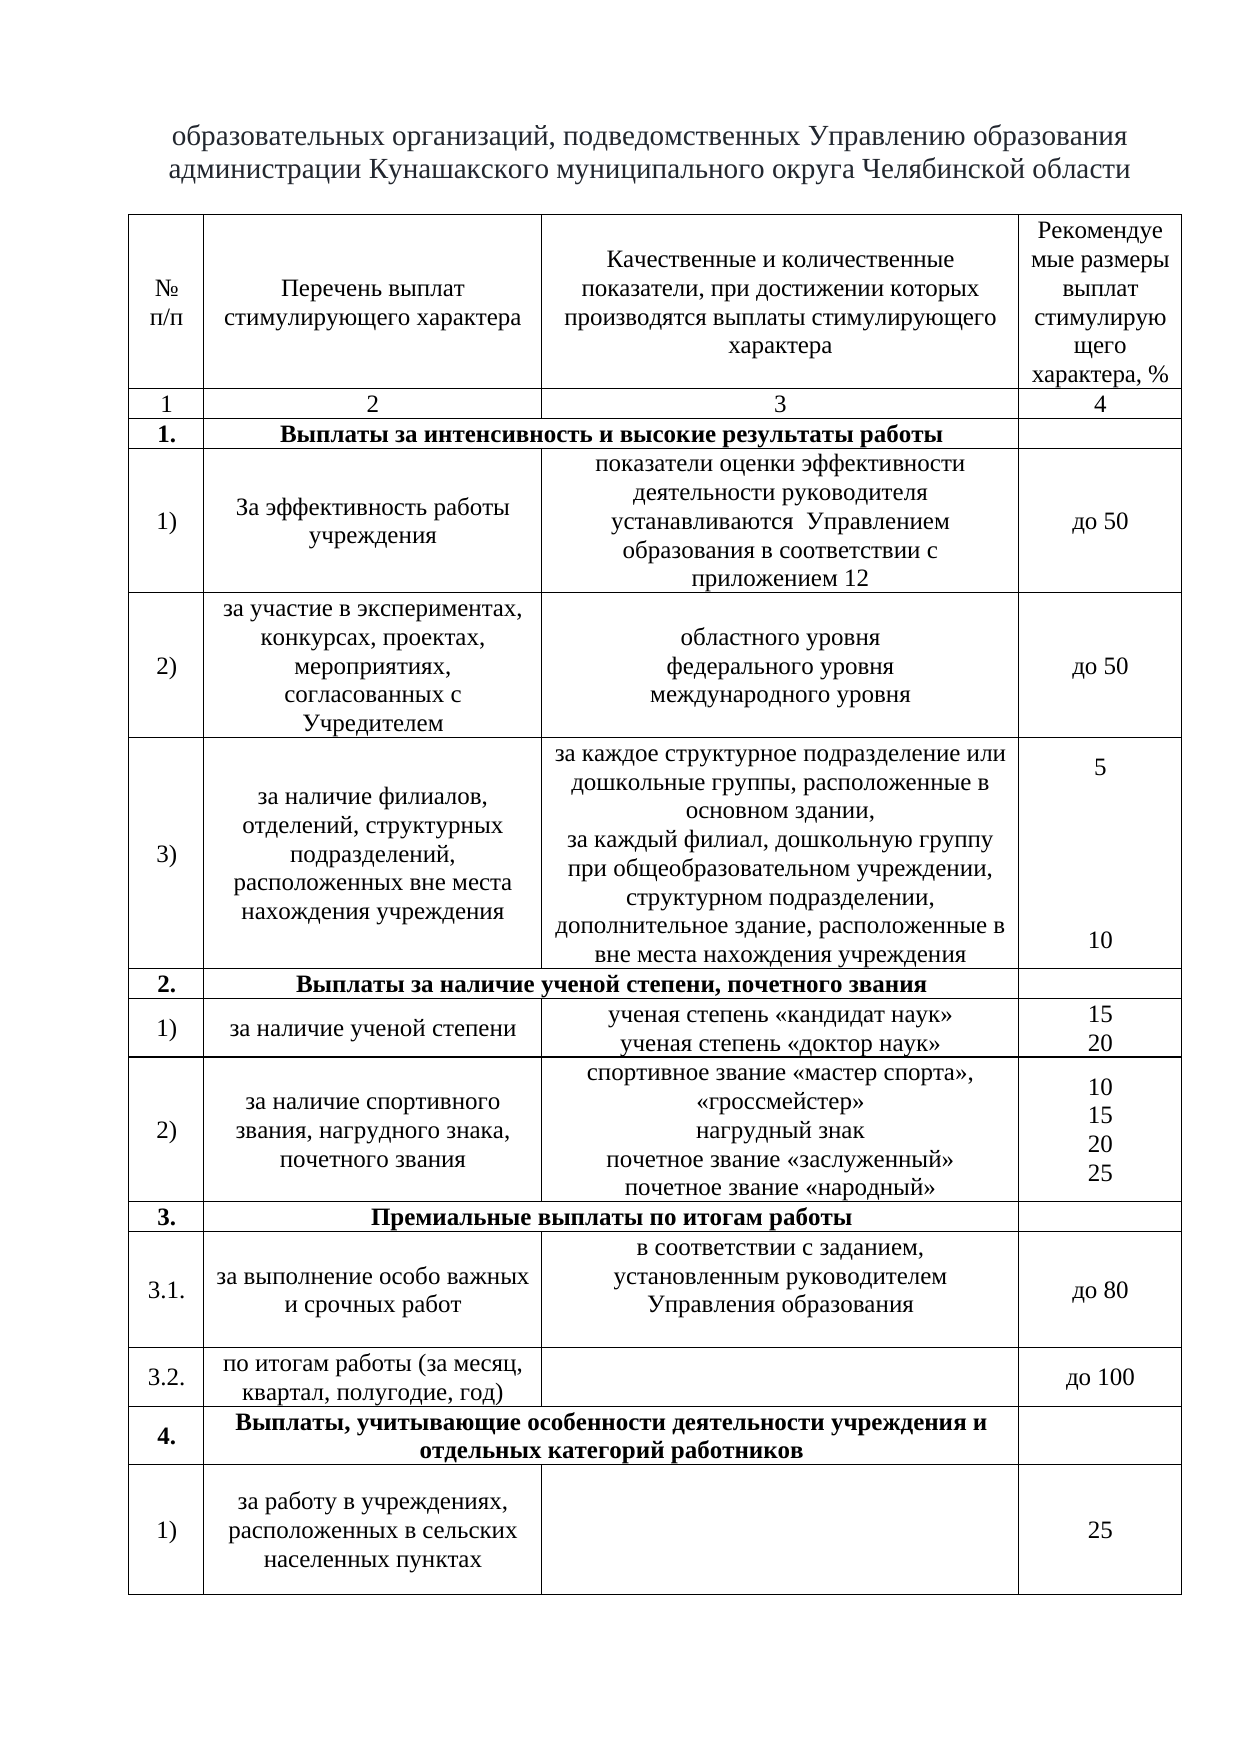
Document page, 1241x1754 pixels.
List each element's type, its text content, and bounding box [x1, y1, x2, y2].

table_cell областного уровня федерального уровня международного уровня [542, 593, 1018, 737]
table_cell до 50 [1019, 449, 1181, 592]
table_cell 1) [129, 1465, 203, 1594]
table_cell по итогам работы (за месяц, квартал, полугодие, год) [204, 1348, 541, 1406]
table_header Качественные и количественные показатели, при достижении которых производятся выплаты стимулирующего характера [542, 215, 1018, 388]
table_cell 3) [129, 738, 203, 968]
table_cell 1 [129, 389, 203, 418]
table_cell Выплаты за интенсивность и высокие результаты работы [204, 419, 1018, 447]
table_cell за работу в учреждениях, расположенных в сельских населенных пунктах [204, 1465, 541, 1594]
table_cell в соответствии с заданием, установленным руководителем Управления образования [542, 1232, 1018, 1347]
table_cell за участие в экспериментах, конкурсах, проектах, мероприятиях, согласованных с Учредителем [204, 593, 541, 737]
table_cell Выплаты, учитывающие особенности деятельности учреждения и отдельных категорий работников [204, 1407, 1018, 1464]
table_header Рекомендуемые размеры выплат стимулирующего характера, % [1019, 215, 1181, 388]
table_cell за выполнение особо важных и срочных работ [204, 1232, 541, 1347]
table_cell 2 [204, 389, 541, 418]
table_cell 5 10 [1019, 738, 1181, 968]
table_cell 3.2. [129, 1348, 203, 1406]
table_cell 1) [129, 999, 203, 1056]
table_cell 2. [129, 969, 203, 998]
table_cell [542, 1465, 1018, 1594]
table_cell за наличие спортивного звания, нагрудного знака, почетного звания [204, 1058, 541, 1201]
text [148, 118, 1152, 185]
table_cell до 50 [1019, 593, 1181, 737]
table_cell [1019, 969, 1181, 998]
table_cell 3.1. [129, 1232, 203, 1347]
table_cell спортивное звание «мастер спорта», «гроссмейстер» нагрудный знак почетное звание «заслуженный» почетное звание «народный» [542, 1058, 1018, 1201]
table_cell 2) [129, 593, 203, 737]
table_header Перечень выплат стимулирующего характера [204, 215, 541, 388]
table_cell за наличие ученой степени [204, 999, 541, 1056]
table_cell 15 20 [1019, 999, 1181, 1056]
table_cell 4 [1019, 389, 1181, 418]
table_cell 3 [542, 389, 1018, 418]
table_cell показатели оценки эффективности деятельности руководителя устанавливаются Управлением образования в соответствии с приложением 12 [542, 449, 1018, 592]
table_cell 3. [129, 1202, 203, 1231]
table_cell За эффективность работы учреждения [204, 449, 541, 592]
table_cell [1019, 419, 1181, 447]
table_cell [542, 1348, 1018, 1406]
table_cell 25 [1019, 1465, 1181, 1594]
table_cell Выплаты за наличие ученой степени, почетного звания [204, 969, 1018, 998]
table_cell за наличие филиалов, отделений, структурных подразделений, расположенных вне места нахождения учреждения [204, 738, 541, 968]
table_cell 2) [129, 1058, 203, 1201]
table_header № п/п [129, 215, 203, 388]
table_cell 1) [129, 449, 203, 592]
table_cell до 80 [1019, 1232, 1181, 1347]
table_cell за каждое структурное подразделение или дошкольные группы, расположенные в основном здании, за каждый филиал, дошкольную группу при общеобразовательном учреждении, структурном подразделении, дополнительное здание, расположенные в вне места нахождения учреждения [542, 738, 1018, 968]
table_cell 4. [129, 1407, 203, 1464]
table_cell Премиальные выплаты по итогам работы [204, 1202, 1018, 1231]
table_cell 1. [129, 419, 203, 447]
table_cell ученая степень «кандидат наук» ученая степень «доктор наук» [542, 999, 1018, 1056]
table_cell [1019, 1202, 1181, 1231]
table_cell до 100 [1019, 1348, 1181, 1406]
table_cell 10 15 20 25 [1019, 1058, 1181, 1201]
table_cell [1019, 1407, 1181, 1464]
